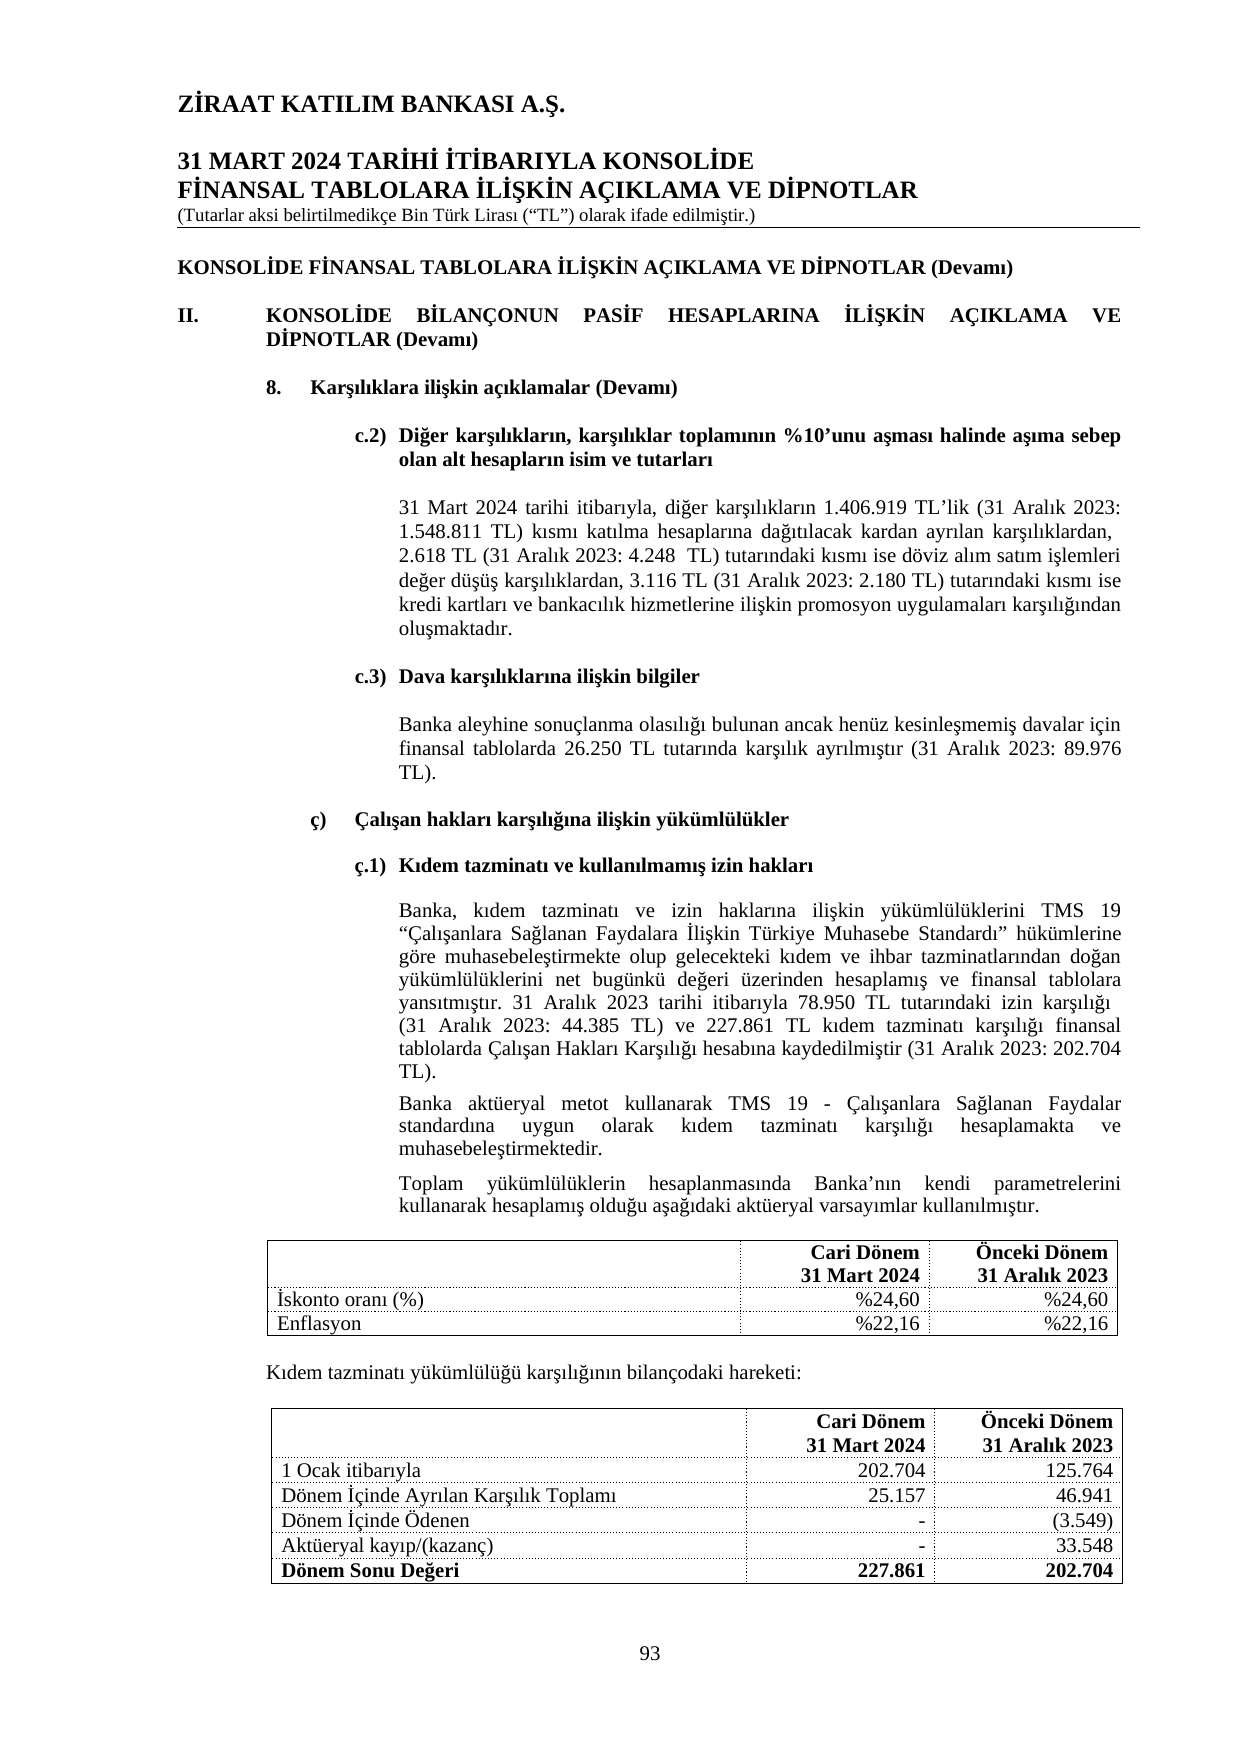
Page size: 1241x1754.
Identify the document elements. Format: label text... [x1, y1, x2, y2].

text 31 Mart 2024 tarihi itibarıyla, diğer karşılıkların 1.406.919 TL’lik (31 Aralık 2023: 1.548.811 TL) kısmı katılma hesaplarına dağıtılacak kardan ayrılan karşılıklardan, 2.618 TL (31 Aralık 2023: 4.248 TL) tutarındaki kısmı ise döviz alım satım işlemleri değer düşüş karşılıklardan, 3.116 TL (31 Aralık 2023: 2.180 TL) tutarındaki kısmı ise kredi kartları ve bankacılık hizmetlerine ilişkin promosyon uygulamaları karşılığından oluşmaktadır. [399, 495, 1122, 640]
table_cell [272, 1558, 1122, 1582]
text Banka aleyhine sonuçlanma olasılığı bulunan ancak henüz kesinleşmemiş davalar için finansal tablolarda 26.250 TL tutarında karşılık ayrılmıştır (31 Aralık 2023: 89.976 TL). [399, 712, 1122, 784]
text ç.1) Kıdem tazminatı ve kullanılmamış izin hakları [354, 854, 1122, 877]
text Kıdem tazminatı yükümlülüğü karşılığının bilançodaki hareketi: [266, 1360, 1122, 1384]
text c.2) Diğer karşılıkların, karşılıklar toplamının %10’unu aşması halinde aşıma sebep olan alt hesapların isim ve tutarları [354, 423, 1122, 471]
text ç) Çalışan hakları karşılığına ilişkin yükümlülükler [310, 808, 1122, 831]
text II. KONSOLİDE BİLANÇONUN PASİF HESAPLARINA İLİŞKİN AÇIKLAMA VE DİPNOTLAR (Devamı) [177, 303, 1122, 351]
text Banka, kıdem tazminatı ve izin haklarına ilişkin yükümlülüklerini TMS 19 “Çalışanlara Sağlanan Faydalara İlişkin Türkiye Muhasebe Standardı” hükümlerine göre muhasebeleştirmekte olup gelecekteki kıdem ve ihbar tazminatlarından doğan yükümlülüklerini net bugünkü değeri üzerinden hesaplamış ve finansal tablolara yansıtmıştır. 31 Aralık 2023 tarihi itibarıyla 78.950 TL tutarındaki izin karşılığı (31 Aralık 2023: 44.385 TL) ve 227.861 TL kıdem tazminatı karşılığı finansal tablolarda Çalışan Hakları Karşılığı hesabına kaydedilmiştir (31 Aralık 2023: 202.704 TL). [399, 899, 1122, 1083]
text KONSOLİDE FİNANSAL TABLOLARA İLİŞKİN AÇIKLAMA VE DİPNOTLAR (Devamı) [177, 255, 1141, 279]
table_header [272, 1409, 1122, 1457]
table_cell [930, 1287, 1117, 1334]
text Banka aktüeryal metot kullanarak TMS 19 - Çalışanlara Sağlanan Faydalar standardına uygun olarak kıdem tazminatı karşılığı hesaplamakta ve muhasebeleştirmektedir. [399, 1092, 1122, 1160]
text c.3) Dava karşılıklarına ilişkin bilgiler [354, 664, 1122, 688]
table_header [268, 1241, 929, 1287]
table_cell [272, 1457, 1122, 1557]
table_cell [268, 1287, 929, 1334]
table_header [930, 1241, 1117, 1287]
text 8. Karşılıklara ilişkin açıklamalar (Devamı) [266, 375, 1122, 399]
text Toplam yükümlülüklerin hesaplanmasında Banka’nın kendi parametrelerini kullanarak hesaplamış olduğu aşağıdaki aktüeryal varsayımlar kullanılmıştır. [399, 1172, 1122, 1217]
